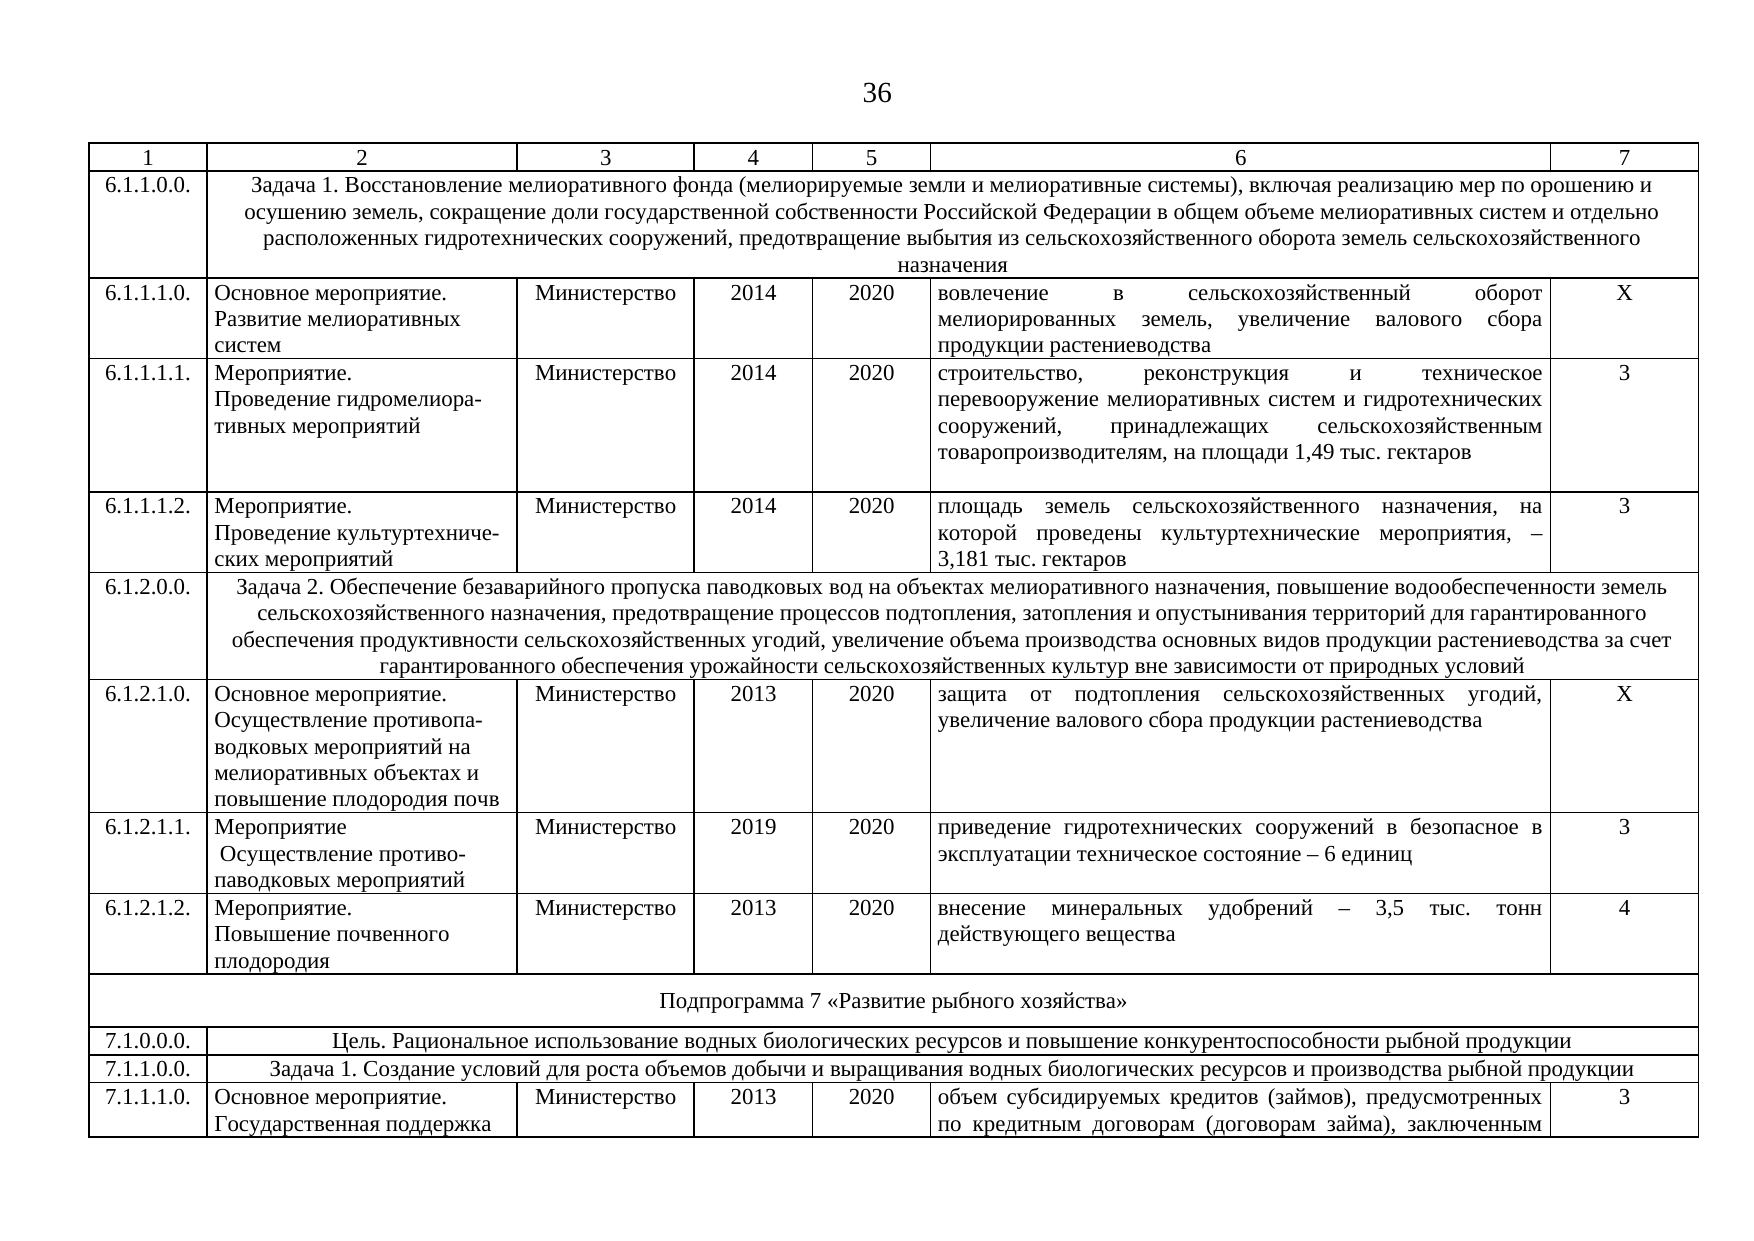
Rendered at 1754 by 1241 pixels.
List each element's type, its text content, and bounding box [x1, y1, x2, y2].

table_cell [208, 1083, 516, 1136]
table_cell 7.1.1.0.0. [90, 1056, 206, 1082]
table_cell 6.1.1.1.1. [90, 359, 206, 491]
table_cell 2020 [813, 680, 930, 812]
table_cell 6.1.2.1.1. [90, 813, 206, 892]
table_cell 3 [1551, 1083, 1698, 1136]
table_cell Задача 2. Обеспечение безаварийного пропуска паводковых вод на объектах мелиоративного назначения, повышение водообеспеченности земель сельскохозяйственного назначения, предотвращение процессов подтопления, затопления и опустынивания территорий для гарантированного обеспечения продуктивности сельскохозяйственных угодий, увеличение объема производства основных видов продукции растениеводства за счет гарантированного обеспечения урожайности сельскохозяйственных культур вне зависимости от природных условий [208, 573, 1698, 678]
table_cell 4 [1551, 894, 1698, 973]
table_cell вовлечение в сельскохозяйственный оборот мелиорированных земель, увеличение валового сбора продукции растениеводства [931, 279, 1550, 358]
table_cell 6.1.1.1.2. [90, 493, 206, 572]
table_header 5 [813, 144, 930, 170]
table_cell Основное мероприятие. Развитие мелиоративных систем [208, 279, 516, 358]
table_cell 2014 [695, 359, 812, 491]
table_cell 6.1.2.0.0. [90, 573, 206, 678]
table_cell 7.1.1.1.0. [90, 1083, 206, 1136]
table_cell внесение минеральных удобрений – 3,5 тыс. тонн действующего вещества [931, 894, 1550, 973]
table_cell 2013 [695, 894, 812, 973]
table_cell Министерство [518, 894, 693, 973]
table_cell Мероприятие Осуществление противо-паводковых мероприятий [208, 813, 516, 892]
table_cell 2014 [695, 493, 812, 572]
table_cell Х [1551, 680, 1698, 812]
table_header 1 [90, 144, 206, 170]
table_header 2 [208, 144, 516, 170]
table_cell Мероприятие. Повышение почвенного плодородия [208, 894, 516, 973]
table_cell 3 [1551, 493, 1698, 572]
table_cell Мероприятие. Проведение культуртехниче-ских мероприятий [208, 493, 516, 572]
table_cell Задача 1. Восстановление мелиоративного фонда (мелиорируемые земли и мелиоративные системы), включая реализацию мер по орошению и осушению земель, сокращение доли государственной собственности Российской Федерации в общем объеме мелиоративных систем и отдельно расположенных гидротехнических сооружений, предотвращение выбытия из сельскохозяйственного оборота земель сельскохозяйственного назначения [208, 172, 1698, 277]
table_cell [931, 1083, 1550, 1136]
table_cell Подпрограмма 7 «Развитие рыбного хозяйства» [90, 975, 1698, 1026]
table_cell 2013 [695, 1083, 812, 1136]
table_cell Министерство [518, 813, 693, 892]
table_cell 6.1.1.1.0. [90, 279, 206, 358]
table_cell 3 [1551, 813, 1698, 892]
table_cell 2013 [695, 680, 812, 812]
table_cell 7.1.0.0.0. [90, 1028, 206, 1054]
table_cell Основное мероприятие. Осуществление противопа-водковых мероприятий на мелиоративных объектах и повышение плодородия почв [208, 680, 516, 812]
table_cell 2014 [695, 279, 812, 358]
table_cell 2020 [813, 359, 930, 491]
table_cell Министерство [518, 279, 693, 358]
table_cell приведение гидротехнических сооружений в безопасное в эксплуатации техническое состояние – 6 единиц [931, 813, 1550, 892]
table_cell 2020 [813, 1083, 930, 1136]
table_header 6 [931, 144, 1550, 170]
table_header 3 [518, 144, 693, 170]
table_cell Министерство [518, 680, 693, 812]
table_cell 2020 [813, 279, 930, 358]
table_cell 6.1.2.1.0. [90, 680, 206, 812]
table_cell 6.1.1.0.0. [90, 172, 206, 277]
table_cell 2020 [813, 894, 930, 973]
table_cell защита от подтопления сельскохозяйственных угодий, увеличение валового сбора продукции растениеводства [931, 680, 1550, 812]
table_cell Мероприятие. Проведение гидромелиора-тивных мероприятий [208, 359, 516, 491]
table_cell Цель. Рациональное использование водных биологических ресурсов и повышение конкурентоспособности рыбной продукции [208, 1028, 1698, 1054]
table_header 4 [695, 144, 812, 170]
table_cell 3 [1551, 359, 1698, 491]
table_cell Задача 1. Создание условий для роста объемов добычи и выращивания водных биологических ресурсов и производства рыбной продукции [208, 1056, 1698, 1082]
table_header 7 [1551, 144, 1698, 170]
table_cell Министерство [518, 359, 693, 491]
table_cell 6.1.2.1.2. [90, 894, 206, 973]
table_cell Министерство [518, 493, 693, 572]
table_cell Министерство [518, 1083, 693, 1136]
table_cell площадь земель сельскохозяйственного назначения, на которой проведены культуртехнические мероприятия, – 3,181 тыс. гектаров [931, 493, 1550, 572]
table_cell Х [1551, 279, 1698, 358]
table_cell 2020 [813, 813, 930, 892]
table_cell 2019 [695, 813, 812, 892]
table_cell 2020 [813, 493, 930, 572]
table_cell строительство, реконструкция и техническое перевооружение мелиоративных систем и гидротехнических сооружений, принадлежащих сельскохозяйственным товаропроизводителям, на площади 1,49 тыс. гектаров [931, 359, 1550, 491]
